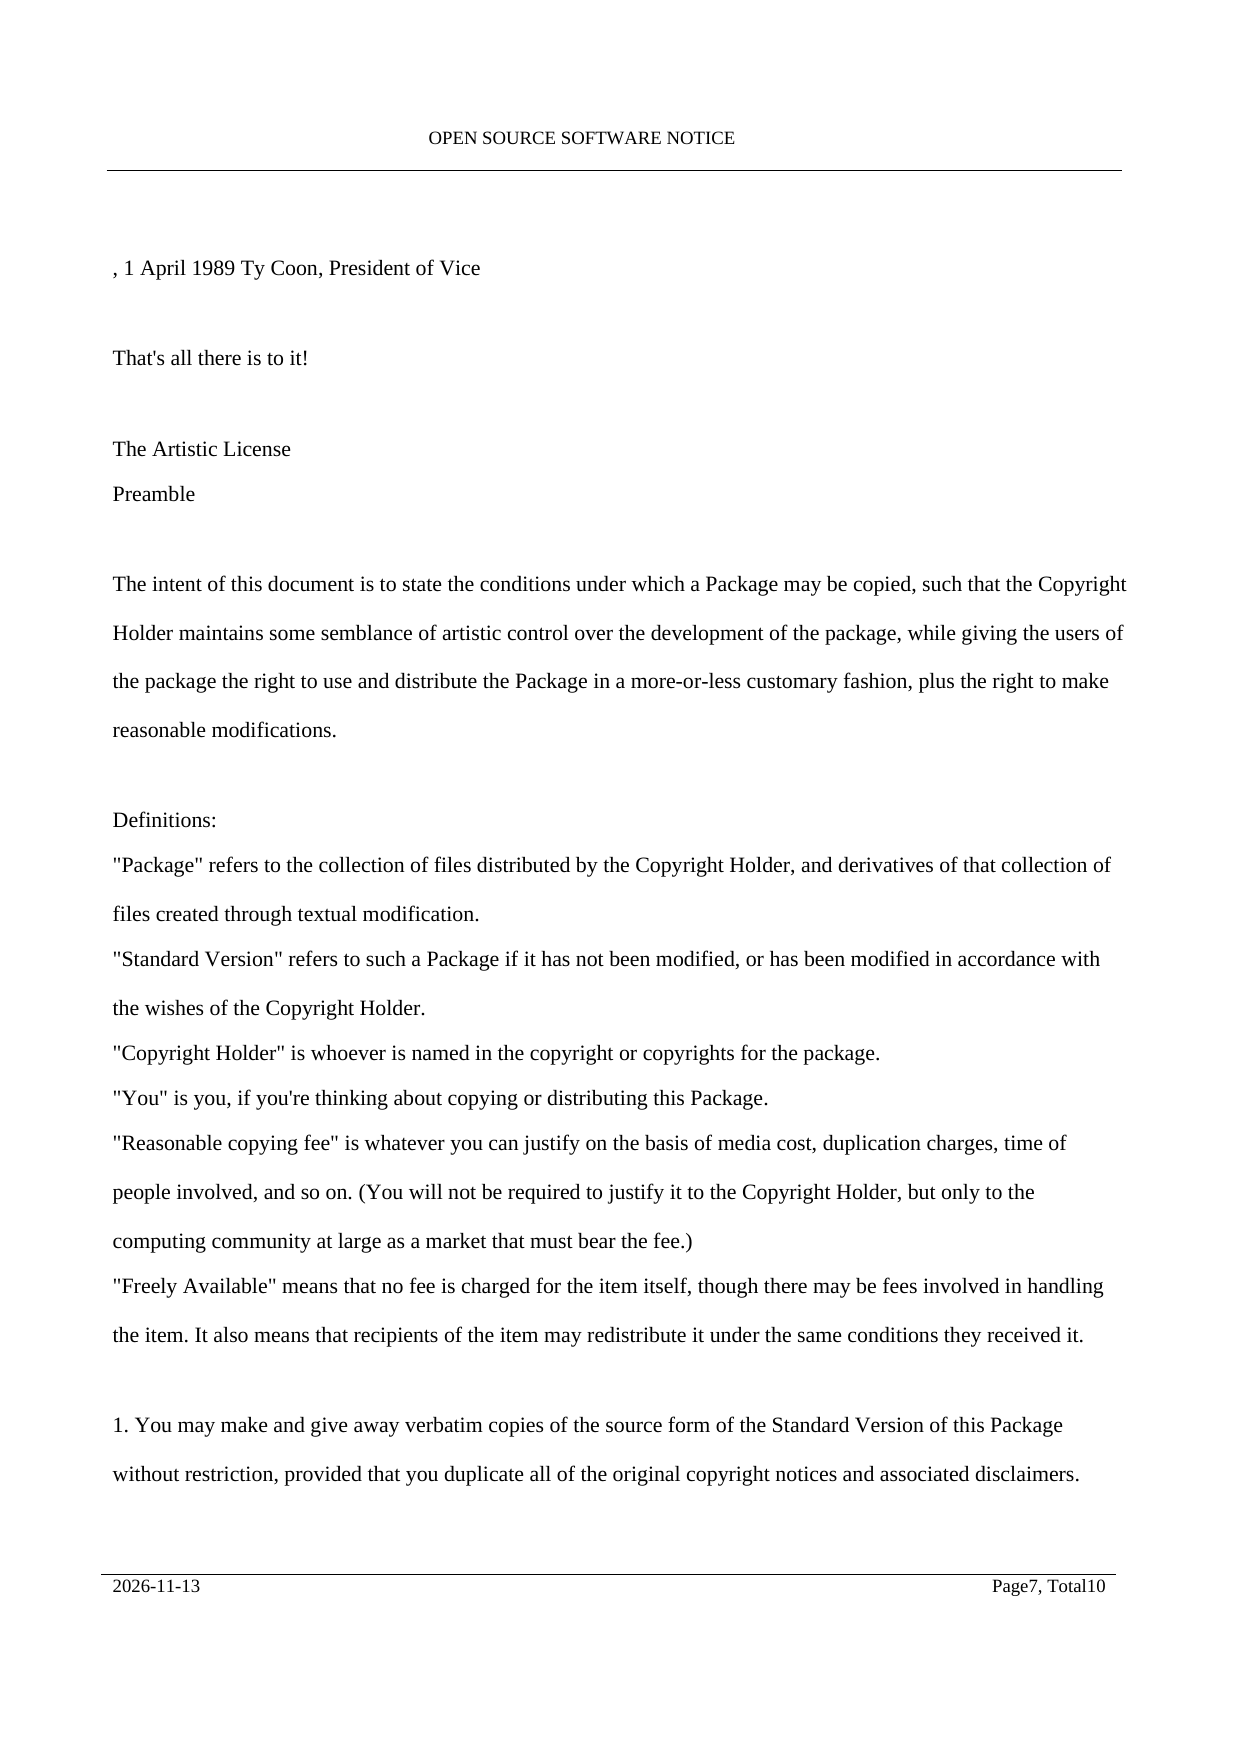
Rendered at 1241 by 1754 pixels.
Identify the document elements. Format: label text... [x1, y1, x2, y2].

text Preamble [112, 477, 1128, 509]
text 1. You may make and give away verbatim copies of the source form of the Standard Version of this Package without restriction, provided that you duplicate all of the original copyright notices and associated disclaimers. [112, 1408, 1128, 1489]
text That's all there is to it! [112, 342, 1128, 374]
text "Freely Available" means that no fee is charged for the item itself, though there may be fees involved in handling the item. It also means that recipients of the item may redistribute it under the same conditions they received it. [112, 1269, 1128, 1351]
text "Reasonable copying fee" is whatever you can justify on the basis of media cost, duplication charges, time of people involved, and so on. (You will not be required to justify it to the Copyright Holder, but only to the computing community at large as a market that must bear the fee.) [112, 1127, 1128, 1257]
text The intent of this document is to state the conditions under which a Package may be copied, such that the Copyright Holder maintains some semblance of artistic control over the development of the package, while giving the users of the package the right to use and distribute the Package in a more-or-less customary fashion, plus the right to make reasonable modifications. [112, 567, 1128, 746]
text Definitions: [112, 804, 1128, 836]
text The Artistic License [112, 432, 1128, 464]
text "Copyright Holder" is whoever is named in the copyright or copyrights for the package. [112, 1036, 1128, 1069]
text , 1 April 1989 Ty Coon, President of Vice [112, 251, 1128, 284]
text "Package" refers to the collection of files distributed by the Copyright Holder, and derivatives of that collection of files created through textual modification. [112, 849, 1128, 930]
text "You" is you, if you're thinking about copying or distributing this Package. [112, 1082, 1128, 1114]
text "Standard Version" refers to such a Package if it has not been modified, or has been modified in accordance with the wishes of the Copyright Holder. [112, 943, 1128, 1024]
